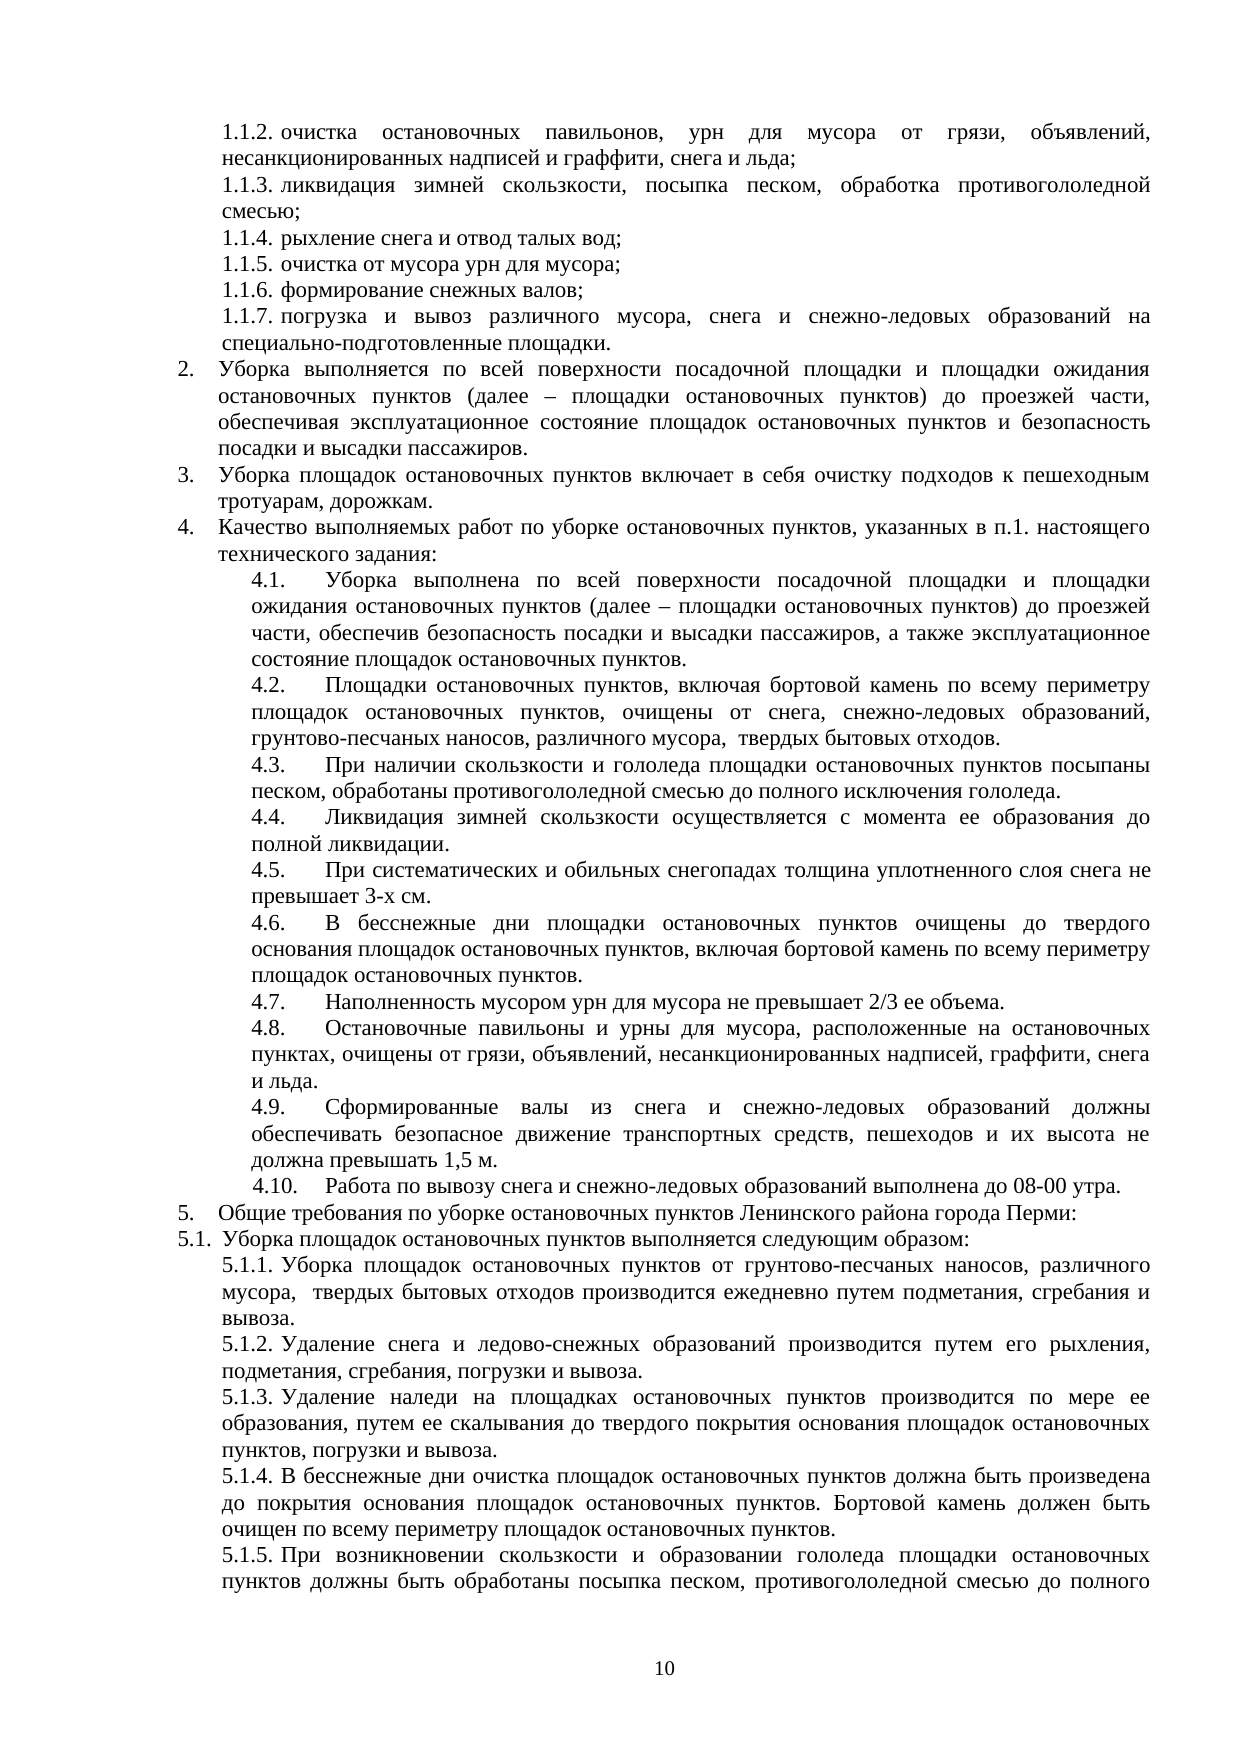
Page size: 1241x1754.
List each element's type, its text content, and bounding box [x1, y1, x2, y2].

list Удаление снега и ледово-снежных образований производится путем его рыхления, подметания, сгребания, погрузки и вывоза. [222, 1330, 1152, 1383]
list Уборка площадок остановочных пунктов от грунтово-песчаных наносов, различного мусора, твердых бытовых отходов производится ежедневно путем подметания, сгребания и вывоза. [222, 1251, 1152, 1330]
list Общие требования по уборке остановочных пунктов Ленинского района города Перми: [177, 1199, 1152, 1225]
list Удаление наледи на площадках остановочных пунктов производится по мере ее образования, путем ее скалывания до твердого покрытия основания площадок остановочных пунктов, погрузки и вывоза. [222, 1383, 1152, 1462]
list Качество выполняемых работ по уборке остановочных пунктов, указанных в п.1. настоящего технического задания: [177, 513, 1152, 566]
list формирование снежных валов; [222, 276, 1152, 303]
list Остановочные павильоны и урны для мусора, расположенные на остановочных пунктах, очищены от грязи, объявлений, несанкционированных надписей, граффити, снега и льда. [251, 1014, 1152, 1093]
list погрузка и вывоз различного мусора, снега и снежно-ледовых образований на специально-подготовленные площадки. [222, 303, 1152, 355]
list Наполненность мусором урн для мусора не превышает 2/3 ее объема. [251, 988, 1152, 1014]
list ликвидация зимней скользкости, посыпка песком, обработка противогололедной смесью; [222, 171, 1152, 223]
list очистка остановочных павильонов, урн для мусора от грязи, объявлений, несанкционированных надписей и граффити, снега и льда; [222, 118, 1152, 171]
list Работа по вывозу снега и снежно-ледовых образований выполнена до 08-00 утра. [252, 1172, 1152, 1199]
list Площадки остановочных пунктов, включая бортовой камень по всему периметру площадок остановочных пунктов, очищены от снега, снежно-ледовых образований, грунтово-песчаных наносов, различного мусора, твердых бытовых отходов. [251, 672, 1152, 751]
list При систематических и обильных снегопадах толщина уплотненного слоя снега не превышает 3-х см. [251, 856, 1152, 909]
list В бесснежные дни очистка площадок остановочных пунктов должна быть произведена до покрытия основания площадок остановочных пунктов. Бортовой камень должен быть очищен по всему периметру площадок остановочных пунктов. [222, 1462, 1152, 1541]
list Ликвидация зимней скользкости осуществляется с момента ее образования до полной ликвидации. [251, 803, 1152, 856]
list очистка от мусора урн для мусора; [222, 250, 1152, 276]
list Уборка выполнена по всей поверхности посадочной площадки и площадки ожидания остановочных пунктов (далее – площадки остановочных пунктов) до проезжей части, обеспечив безопасность посадки и высадки пассажиров, а также эксплуатационное состояние площадок остановочных пунктов. [251, 566, 1152, 672]
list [222, 1541, 1152, 1594]
list Уборка площадок остановочных пунктов выполняется следующим образом: [177, 1225, 1152, 1251]
list В бесснежные дни площадки остановочных пунктов очищены до твердого основания площадок остановочных пунктов, включая бортовой камень по всему периметру площадок остановочных пунктов. [251, 909, 1152, 988]
list Сформированные валы из снега и снежно-ледовых образований должны обеспечивать безопасное движение транспортных средств, пешеходов и их высота не должна превышать 1,5 м. [251, 1093, 1152, 1172]
list При наличии скользкости и гололеда площадки остановочных пунктов посыпаны песком, обработаны противогололедной смесью до полного исключения гололеда. [251, 751, 1152, 803]
list рыхление снега и отвод талых вод; [222, 223, 1152, 250]
list Уборка площадок остановочных пунктов включает в себя очистку подходов к пешеходным тротуарам, дорожкам. [177, 461, 1152, 513]
list Уборка выполняется по всей поверхности посадочной площадки и площадки ожидания остановочных пунктов (далее – площадки остановочных пунктов) до проезжей части, обеспечивая эксплуатационное состояние площадок остановочных пунктов и безопасность посадки и высадки пассажиров. [177, 355, 1152, 461]
